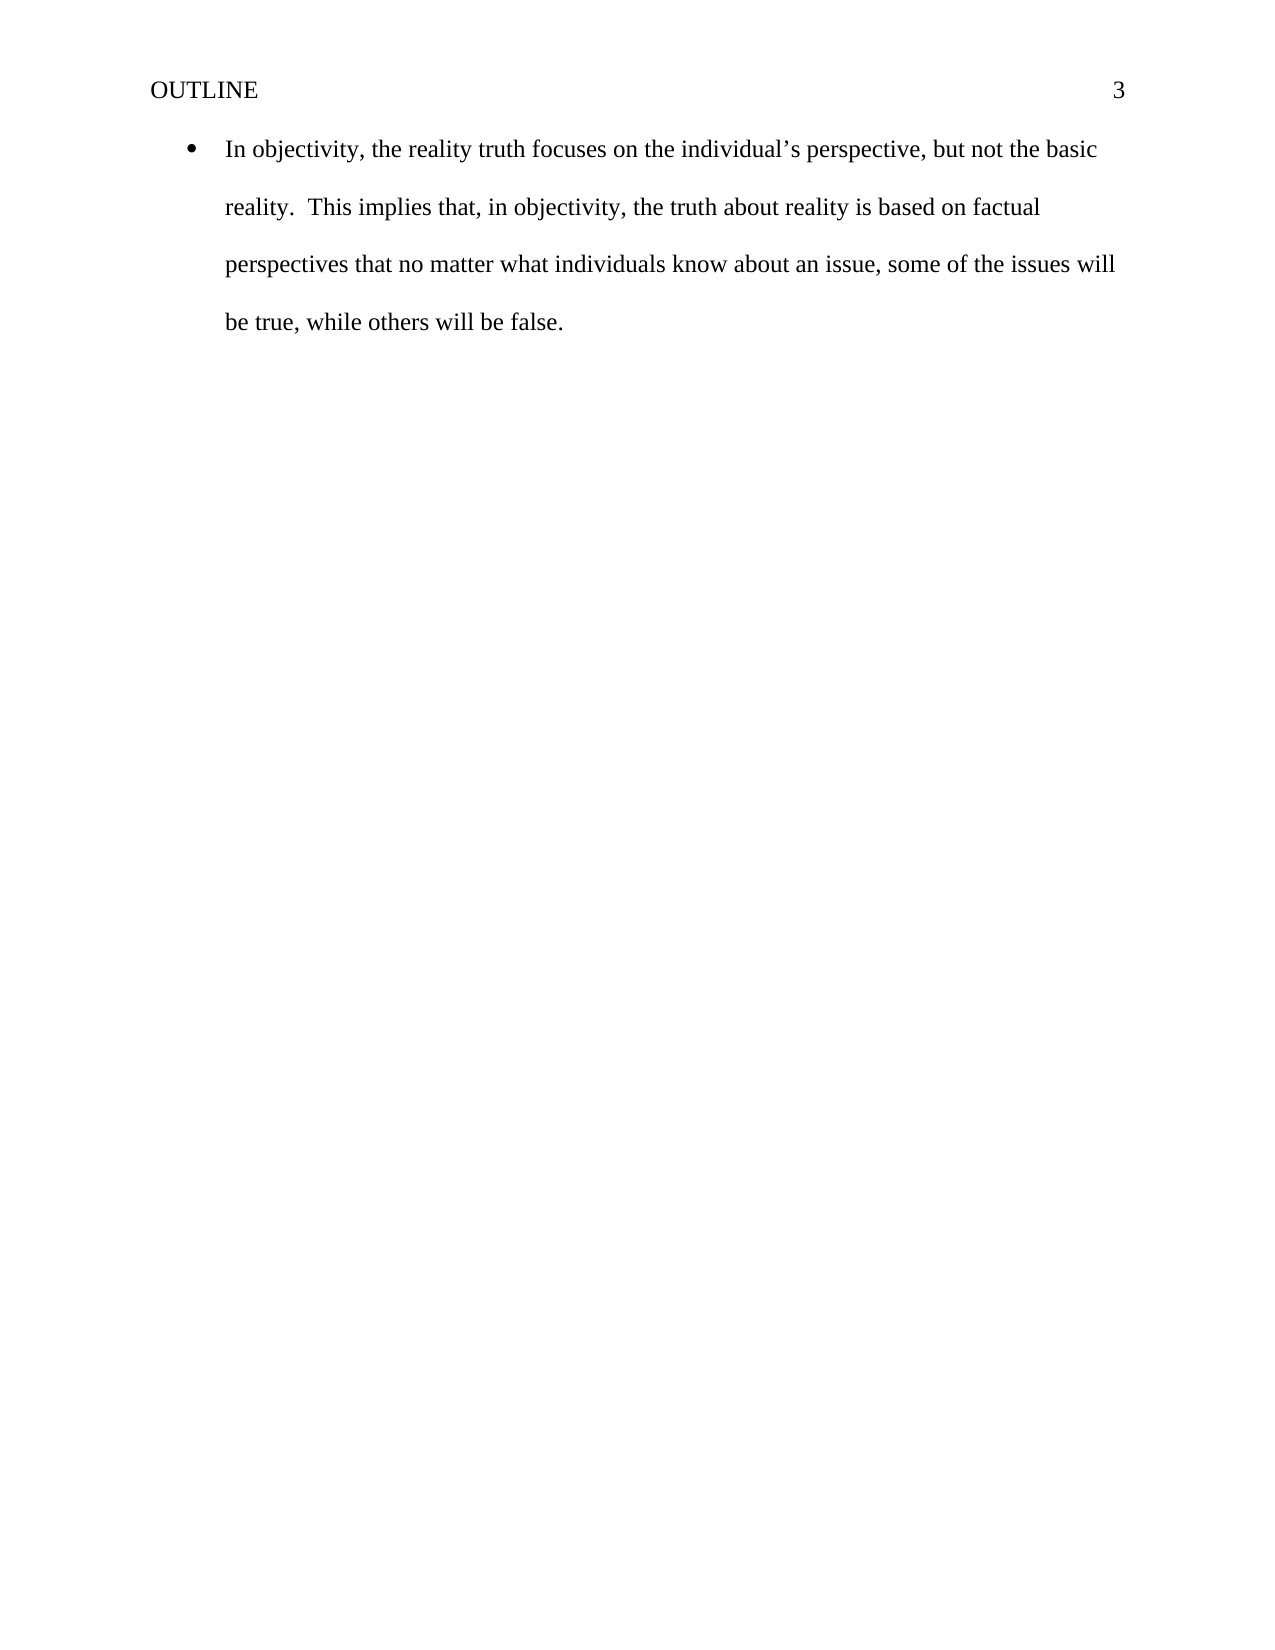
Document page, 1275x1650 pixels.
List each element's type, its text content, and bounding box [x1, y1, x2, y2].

list In objectivity, the reality truth focuses on the individual’s perspective, but not the basic reality. This implies that, in objectivity, the truth about reality is based on factual perspectives that no matter what individuals know about an issue, some of the issues will be true, while others will be false. [187, 134, 1125, 336]
